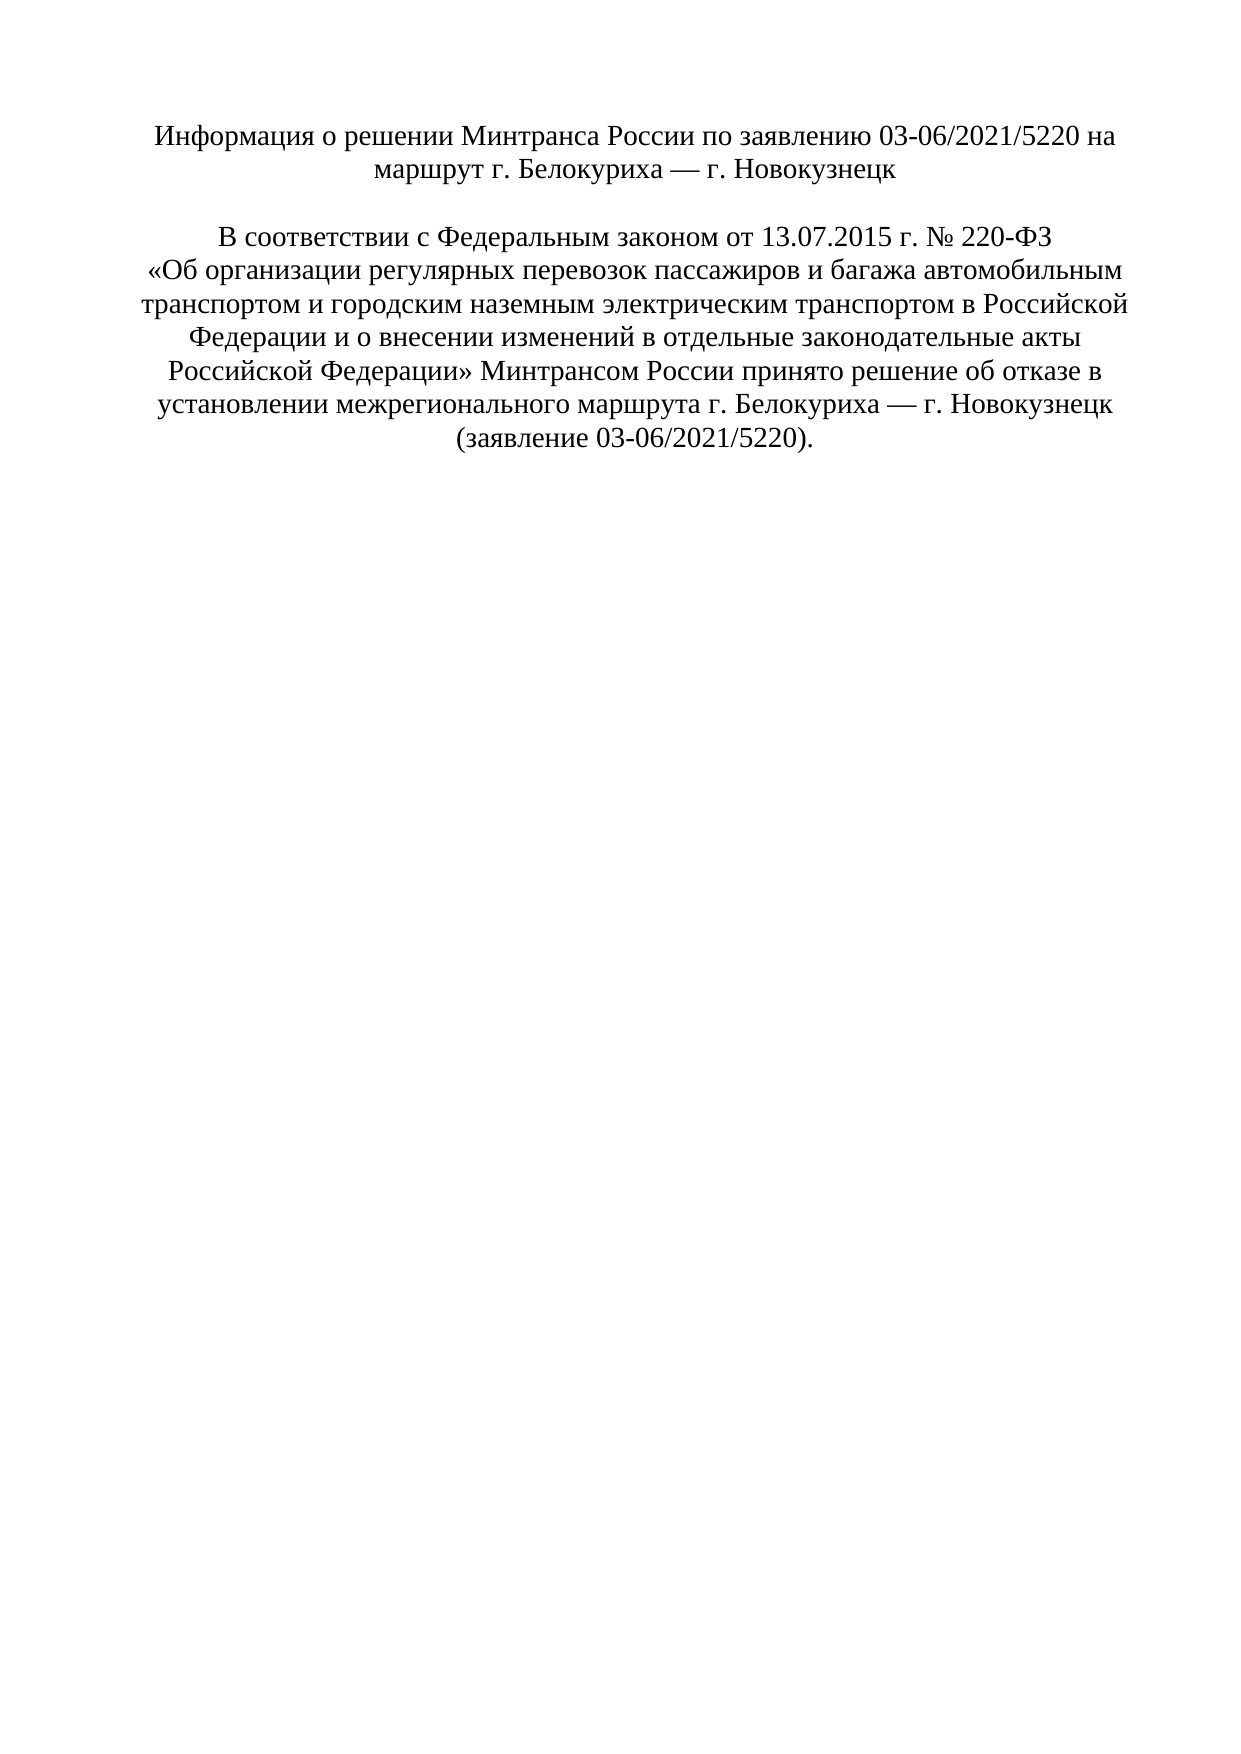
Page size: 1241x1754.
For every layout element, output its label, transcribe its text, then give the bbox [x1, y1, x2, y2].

text Информация о решении Минтранса России по заявлению 03-06/2021/5220 на маршрут г. Белокуриха — г. Новокузнецк [118, 118, 1152, 185]
text В соответствии с Федеральным законом от 13.07.2015 г. № 220-ФЗ «Об организации регулярных перевозок пассажиров и багажа автомобильным транспортом и городским наземным электрическим транспортом в Российской Федерации и о внесении изменений в отдельные законодательные акты Российской Федерации» Минтрансом России принято решение об отказе в установлении межрегионального маршрута г. Белокуриха — г. Новокузнецк (заявление 03-06/2021/5220). [118, 219, 1152, 453]
